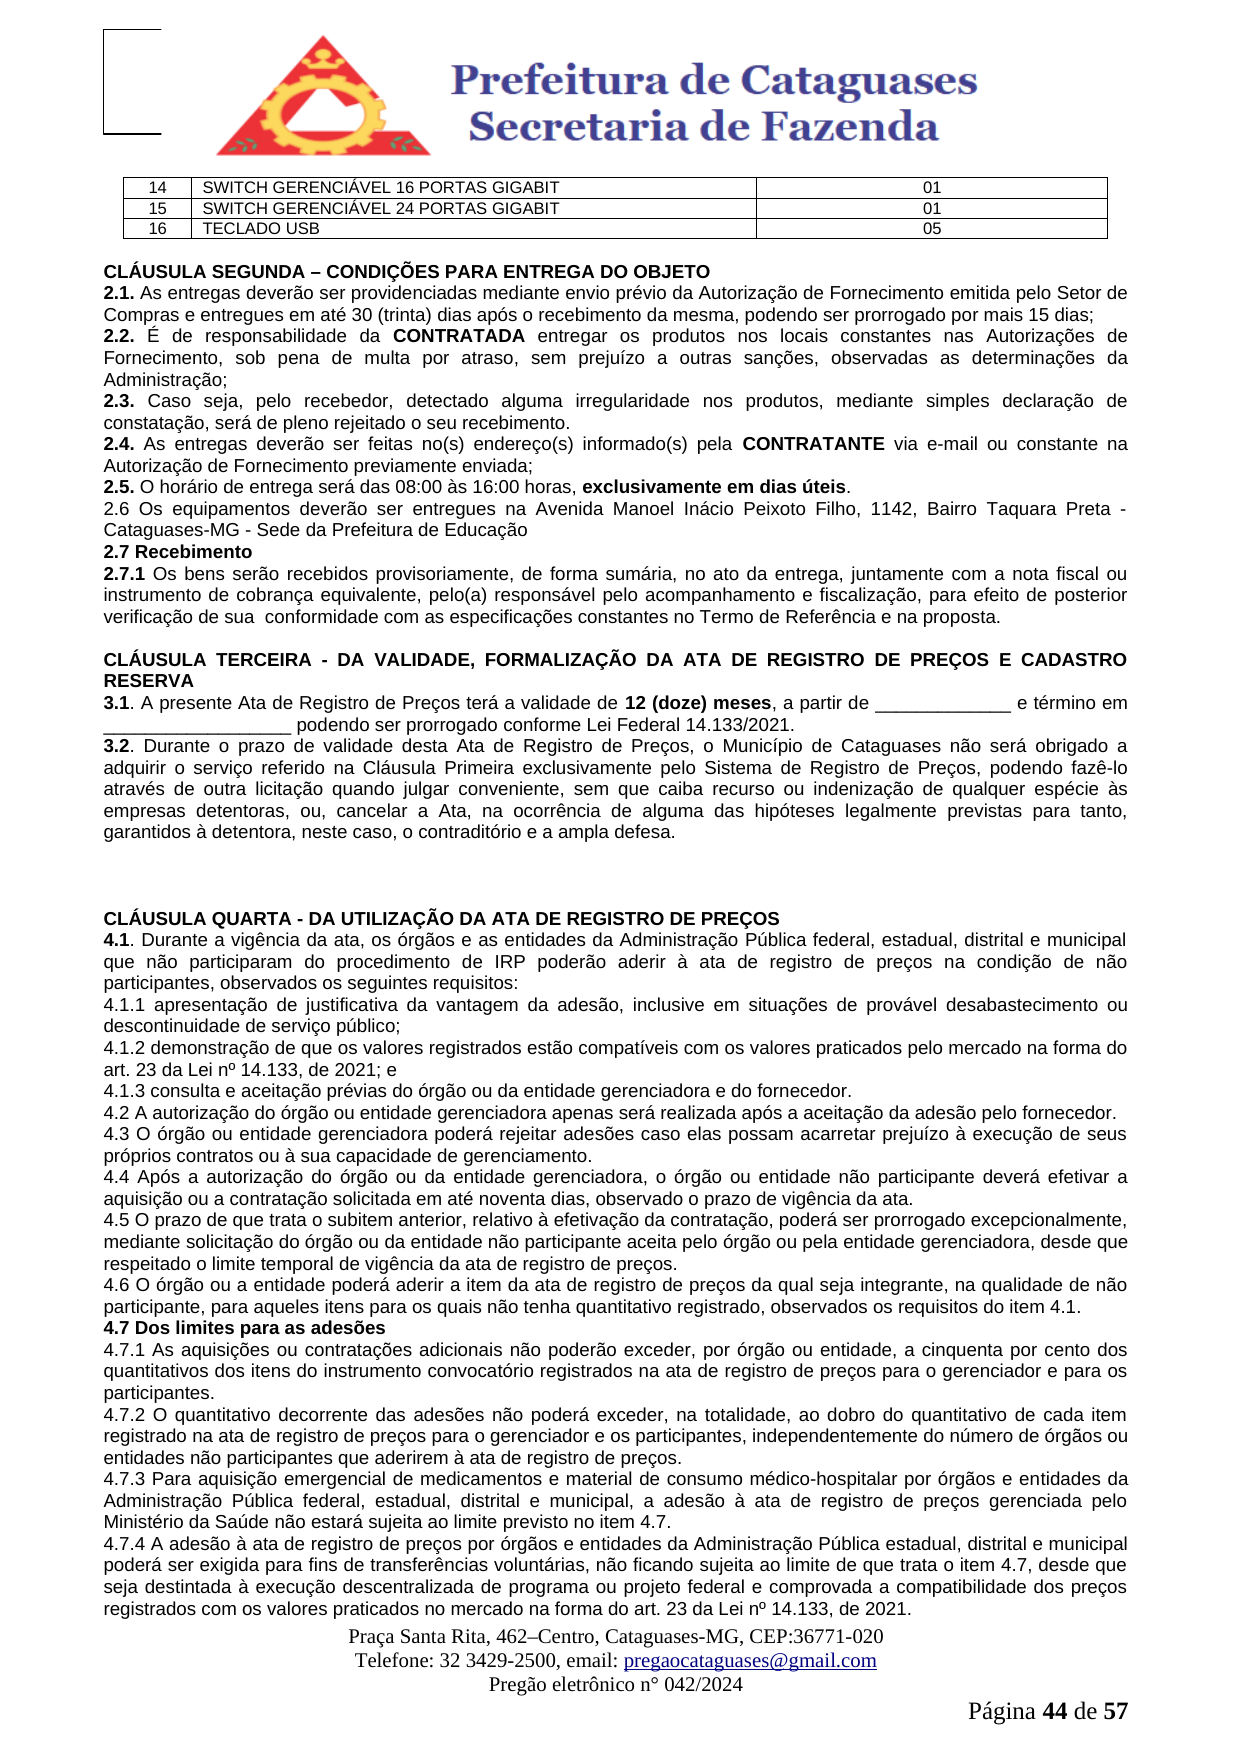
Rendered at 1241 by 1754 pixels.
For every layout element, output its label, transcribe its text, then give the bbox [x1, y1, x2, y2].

text 3.2. Durante o prazo de validade desta Ata de Registro de Preços, o Município de Cataguases não será obrigado a adquirir o serviço referido na Cláusula Primeira exclusivamente pelo Sistema de Registro de Preços, podendo fazê-lo através de outra licitação quando julgar conveniente, sem que caiba recurso ou indenização de qualquer espécie às empresas detentoras, ou, cancelar a Ata, na ocorrência de alguma das hipóteses legalmente previstas para tanto, garantidos à detentora, neste caso, o contraditório e a ampla defesa. [103, 735, 1128, 843]
list 4.1.1 apresentação de justificativa da vantagem da adesão, inclusive em situações de provável desabastecimento ou descontinuidade de serviço público; [103, 994, 1128, 1037]
text 2.7 Recebimento [103, 541, 1128, 562]
list 4.4 Após a autorização do órgão ou da entidade gerenciadora, o órgão ou entidade não participante deverá efetivar a aquisição ou a contratação solicitada em até noventa dias, observado o prazo de vigência da ata. [103, 1166, 1128, 1209]
table_cell 14 [124, 178, 191, 197]
table_cell SWITCH GERENCIÁVEL 24 PORTAS GIGABIT [192, 199, 756, 218]
table_cell 01 [757, 178, 1107, 197]
text 4.7.4 A adesão à ata de registro de preços por órgãos e entidades da Administração Pública estadual, distrital e municipal poderá ser exigida para fins de transferências voluntárias, não ficando sujeita ao limite de que trata o item 4.7, desde que seja destintada à execução descentralizada de programa ou projeto federal e comprovada a compatibilidade dos preços registrados com os valores praticados no mercado na forma do art. 23 da Lei nº 14.133, de 2021. [103, 1533, 1128, 1619]
text 2.7.1 Os bens serão recebidos provisoriamente, de forma sumária, no ato da entrega, juntamente com a nota fiscal ou instrumento de cobrança equivalente, pelo(a) responsável pelo acompanhamento e fiscalização, para efeito de posterior verificação de sua conformidade com as especificações constantes no Termo de Referência e na proposta. [103, 562, 1128, 627]
list 4.1.3 consulta e aceitação prévias do órgão ou da entidade gerenciadora e do fornecedor. [103, 1080, 1128, 1101]
list 4.1. Durante a vigência da ata, os órgãos e as entidades da Administração Pública federal, estadual, distrital e municipal que não participaram do procedimento de IRP poderão aderir à ata de registro de preços na condição de não participantes, observados os seguintes requisitos: [103, 929, 1128, 994]
text 2.6 Os equipamentos deverão ser entregues na Avenida Manoel Inácio Peixoto Filho, 1142, Bairro Taquara Preta - Cataguases-MG - Sede da Prefeitura de Educação [103, 498, 1128, 541]
table_cell TECLADO USB [192, 219, 756, 238]
list 4.7.2 O quantitativo decorrente das adesões não poderá exceder, na totalidade, ao dobro do quantitativo de cada item registrado na ata de registro de preços para o gerenciador e os participantes, independentemente do número de órgãos ou entidades não participantes que aderirem à ata de registro de preços. [103, 1403, 1128, 1468]
text 2.3. Caso seja, pelo recebedor, detectado alguma irregularidade nos produtos, mediante simples declaração de constatação, será de pleno rejeitado o seu recebimento. [103, 390, 1128, 433]
table_cell 05 [757, 219, 1107, 238]
picture [161, 29, 1071, 177]
list 4.7.3 Para aquisição emergencial de medicamentos e material de consumo médico-hospitalar por órgãos e entidades da Administração Pública federal, estadual, distrital e municipal, a adesão à ata de registro de preços gerenciada pelo Ministério da Saúde não estará sujeita ao limite previsto no item 4.7. [103, 1468, 1128, 1533]
list 4.1.2 demonstração de que os valores registrados estão compatíveis com os valores praticados pelo mercado na forma do art. 23 da Lei nº 14.133, de 2021; e [103, 1037, 1128, 1080]
list 4.5 O prazo de que trata o subitem anterior, relativo à efetivação da contratação, poderá ser prorrogado excepcionalmente, mediante solicitação do órgão ou da entidade não participante aceita pelo órgão ou pela entidade gerenciadora, desde que respeitado o limite temporal de vigência da ata de registro de preços. [103, 1209, 1128, 1274]
table_cell SWITCH GERENCIÁVEL 16 PORTAS GIGABIT [192, 178, 756, 197]
list 4.7.1 As aquisições ou contratações adicionais não poderão exceder, por órgão ou entidade, a cinquenta por cento dos quantitativos dos itens do instrumento convocatório registrados na ata de registro de preços para o gerenciador e para os participantes. [103, 1339, 1128, 1403]
text CLÁUSULA SEGUNDA – CONDIÇÕES PARA ENTREGA DO OBJETO [103, 261, 1128, 282]
table_cell 16 [124, 219, 191, 238]
list 4.2 A autorização do órgão ou entidade gerenciadora apenas será realizada após a aceitação da adesão pelo fornecedor. [103, 1101, 1128, 1123]
table_cell 01 [757, 199, 1107, 218]
text 2.1. As entregas deverão ser providenciadas mediante envio prévio da Autorização de Fornecimento emitida pelo Setor de Compras e entregues em até 30 (trinta) dias após o recebimento da mesma, podendo ser prorrogado por mais 15 dias; [103, 282, 1128, 325]
table_cell 15 [124, 199, 191, 218]
text 2.4. As entregas deverão ser feitas no(s) endereço(s) informado(s) pela CONTRATANTE via e-mail ou constante na Autorização de Fornecimento previamente enviada; [103, 433, 1128, 476]
text 3.1. A presente Ata de Registro de Preços terá a validade de 12 (doze) meses, a partir de _____________ e término em __________________ podendo ser prorrogado conforme Lei Federal 14.133/2021. [103, 692, 1128, 735]
list 4.6 O órgão ou a entidade poderá aderir a item da ata de registro de preços da qual seja integrante, na qualidade de não participante, para aqueles itens para os quais não tenha quantitativo registrado, observados os requisitos do item 4.1. [103, 1274, 1128, 1317]
text 2.5. O horário de entrega será das 08:00 às 16:00 horas, exclusivamente em dias úteis. [103, 476, 1128, 498]
text 4.7 Dos limites para as adesões [103, 1317, 1128, 1339]
list 4.3 O órgão ou entidade gerenciadora poderá rejeitar adesões caso elas possam acarretar prejuízo à execução de seus próprios contratos ou à sua capacidade de gerenciamento. [103, 1123, 1128, 1166]
text 2.2. É de responsabilidade da CONTRATADA entregar os produtos nos locais constantes nas Autorizações de Fornecimento, sob pena de multa por atraso, sem prejuízo a outras sanções, observadas as determinações da Administração; [103, 325, 1128, 390]
text CLÁUSULA QUARTA - DA UTILIZAÇÃO DA ATA DE REGISTRO DE PREÇOS [103, 907, 1128, 929]
text CLÁUSULA TERCEIRA - DA VALIDADE, FORMALIZAÇÃO DA ATA DE REGISTRO DE PREÇOS E CADASTRO RESERVA [103, 649, 1128, 692]
